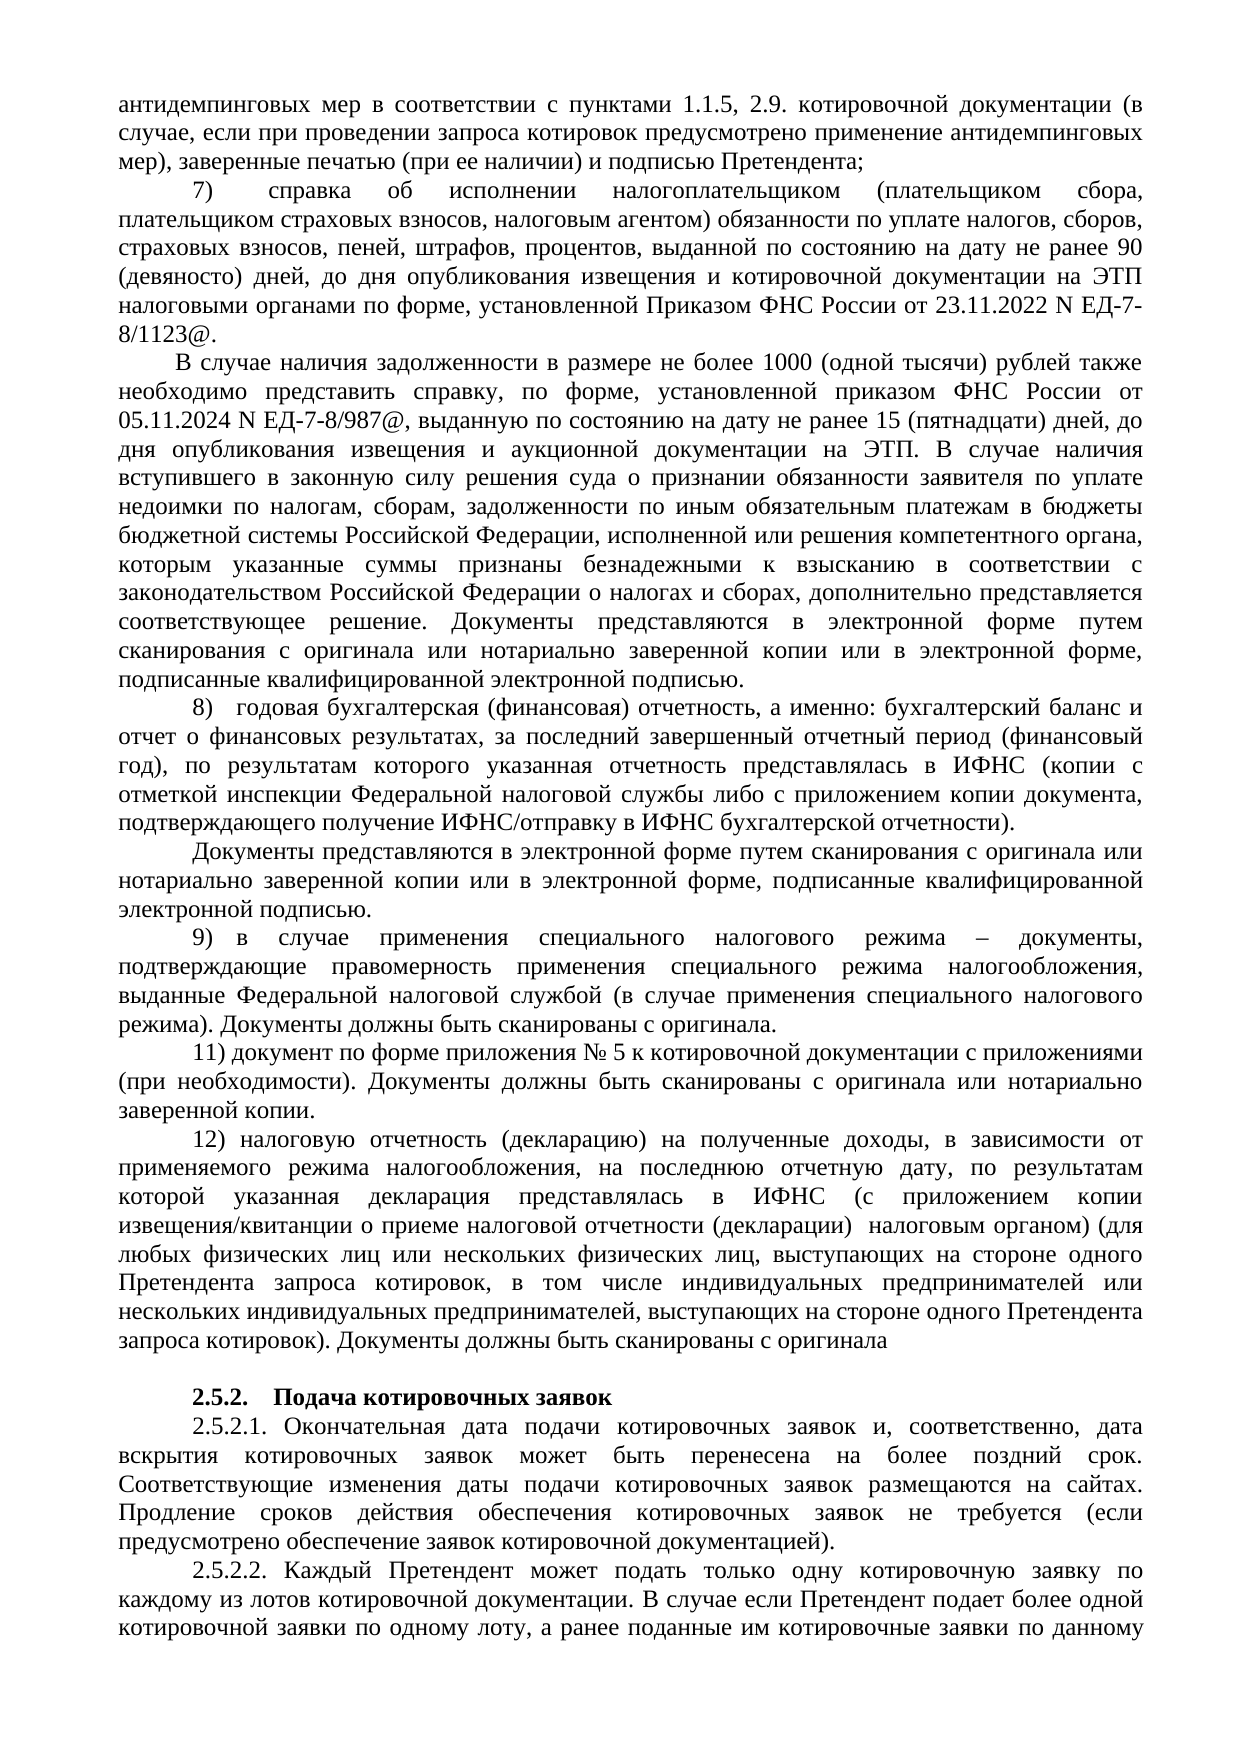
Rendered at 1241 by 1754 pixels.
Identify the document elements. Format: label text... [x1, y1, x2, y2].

subtitle Подача котировочных заявок [192, 1382, 1144, 1411]
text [118, 1555, 1144, 1641]
text 11) документ по форме приложения № 5 к котировочной документации с приложениями (при необходимости). Документы должны быть сканированы с оригинала или нотариально заверенной копии. [118, 1037, 1144, 1124]
list в случае применения специального налогового режима – документы, подтверждающие правомерность применения специального режима налогообложения, выданные Федеральной налоговой службой (в случае применения специального налогового режима). Документы должны быть сканированы с оригинала. [118, 922, 1144, 1037]
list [118, 89, 1144, 175]
list годовая бухгалтерская (финансовая) отчетность, а именно: бухгалтерский баланс и отчет о финансовых результатах, за последний завершенный отчетный период (финансовый год), по результатам которого указанная отчетность представлялась в ИФНС (копии с отметкой инспекции Федеральной налоговой службы либо с приложением копии документа, подтверждающего получение ИФНС/отправку в ИФНС бухгалтерской отчетности). [118, 692, 1144, 836]
text 2.5.2.1. Окончательная дата подачи котировочных заявок и, соответственно, дата вскрытия котировочных заявок может быть перенесена на более поздний срок. Соответствующие изменения даты подачи котировочных заявок размещаются на сайтах. Продление сроков действия обеспечения котировочных заявок не требуется (если предусмотрено обеспечение заявок котировочной документацией). [118, 1411, 1144, 1555]
list справка об исполнении налогоплательщиком (плательщиком сбора, плательщиком страховых взносов, налоговым агентом) обязанности по уплате налогов, сборов, страховых взносов, пеней, штрафов, процентов, выданной по состоянию на дату не ранее 90 (девяносто) дней, до дня опубликования извещения и котировочной документации на ЭТП налоговыми органами по форме, установленной Приказом ФНС России от 23.11.2022 N ЕД-7-8/1123@. [118, 175, 1144, 347]
text 12) налоговую отчетность (декларацию) на полученные доходы, в зависимости от применяемого режима налогообложения, на последнюю отчетную дату, по результатам которой указанная декларация представлялась в ИФНС (с приложением копии извещения/квитанции о приеме налоговой отчетности (декларации) налоговым органом) (для любых физических лиц или нескольких физических лиц, выступающих на стороне одного Претендента запроса котировок, в том числе индивидуальных предпринимателей или нескольких индивидуальных предпринимателей, выступающих на стороне одного Претендента запроса котировок). Документы должны быть сканированы с оригинала [118, 1124, 1144, 1354]
text Документы представляются в электронной форме путем сканирования с оригинала или нотариально заверенной копии или в электронной форме, подписанные квалифицированной электронной подписью. [118, 836, 1144, 922]
text В случае наличия задолженности в размере не более 1000 (одной тысячи) рублей также необходимо представить справку, по форме, установленной приказом ФНС России от 05.11.2024 N ЕД-7-8/987@, выданную по состоянию на дату не ранее 15 (пятнадцати) дней, до дня опубликования извещения и аукционной документации на ЭТП. В случае наличия вступившего в законную силу решения суда о признании обязанности заявителя по уплате недоимки по налогам, сборам, задолженности по иным обязательным платежам в бюджеты бюджетной системы Российской Федерации, исполненной или решения компетентного органа, которым указанные суммы признаны безнадежными к взысканию в соответствии с законодательством Российской Федерации о налогах и сборах, дополнительно представляется соответствующее решение. Документы представляются в электронной форме путем сканирования с оригинала или нотариально заверенной копии или в электронной форме, подписанные квалифицированной электронной подписью. [118, 347, 1144, 692]
